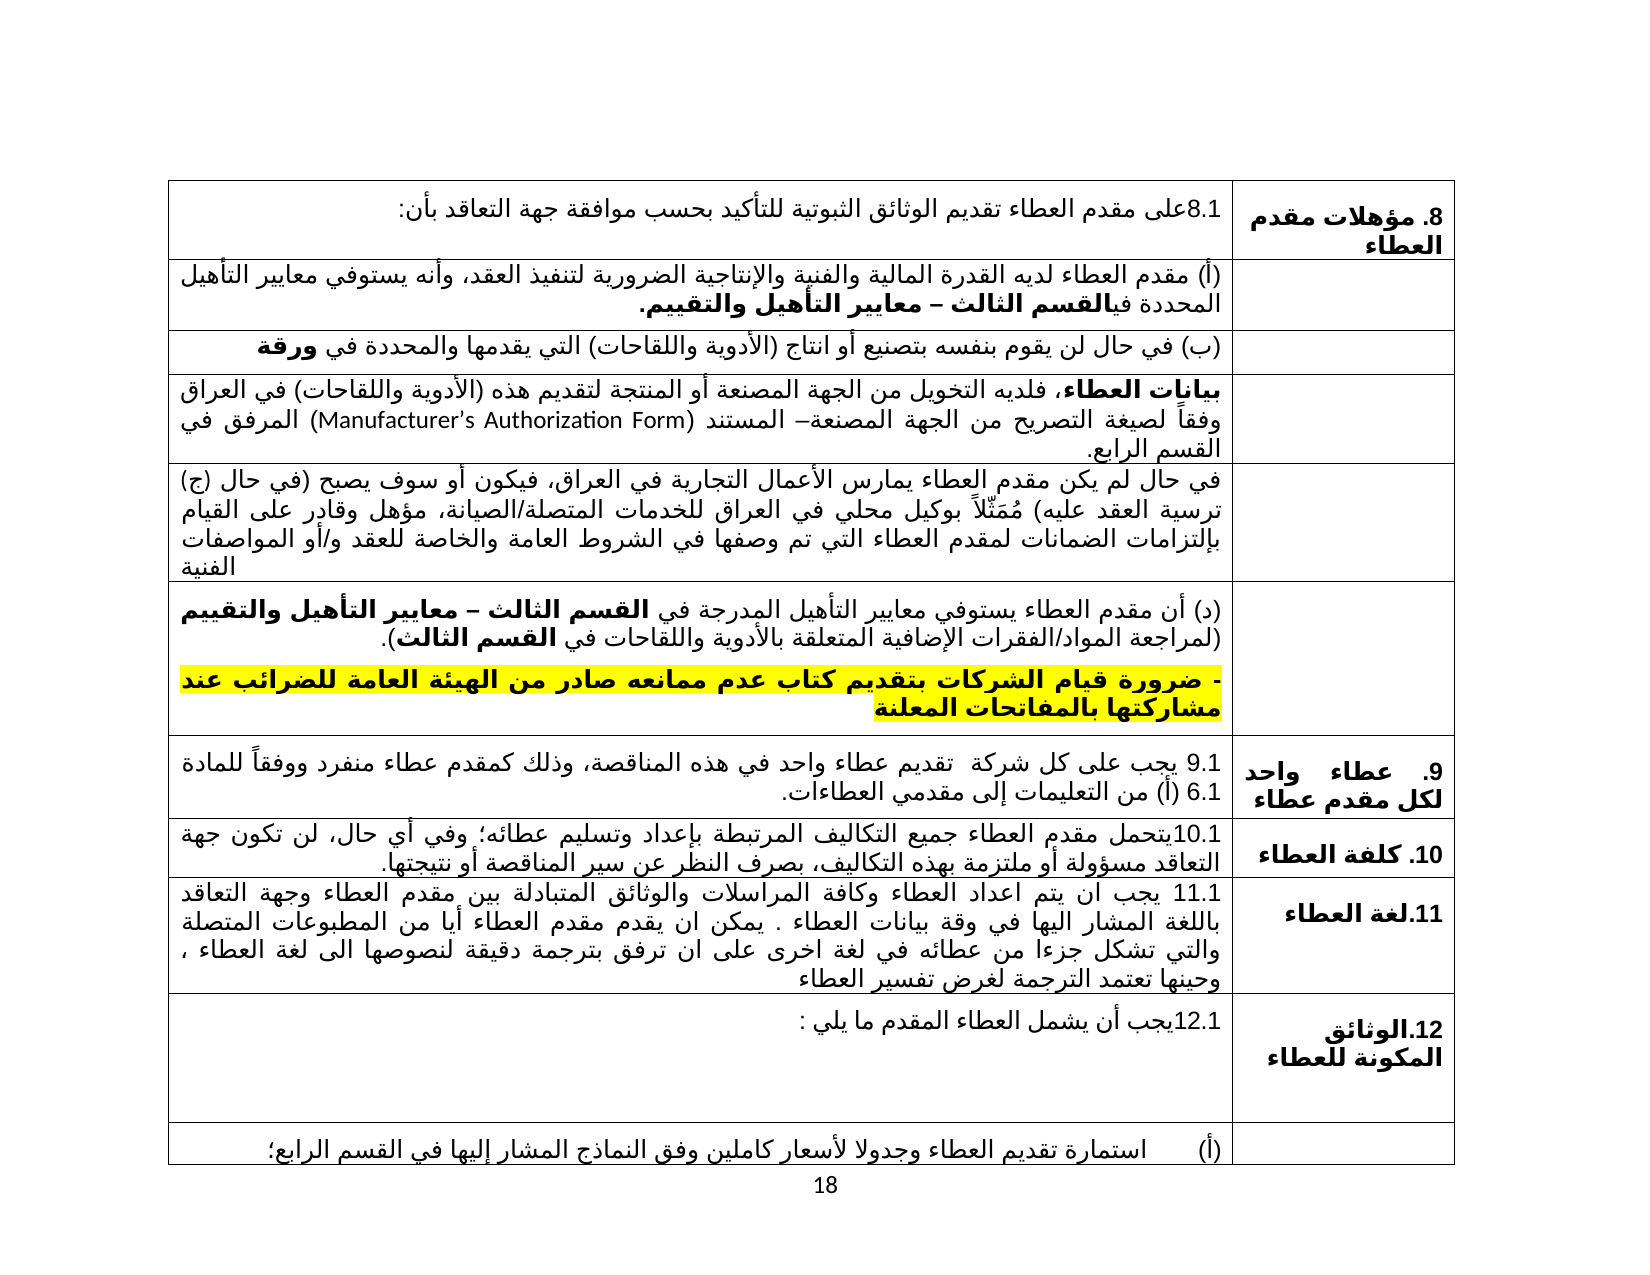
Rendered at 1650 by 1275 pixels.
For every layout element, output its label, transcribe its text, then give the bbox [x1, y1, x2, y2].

table_cell 12.1يجب أن يشمل العطاء المقدم ما يلي : [169, 994, 1232, 1122]
table_cell [1233, 375, 1454, 463]
table_cell (ب) في حال لن يقوم بنفسه بتصنيع أو انتاج (الأدوية واللقاحات) التي يقدمها والمحددة في ورقة [169, 331, 1232, 374]
table_cell [1233, 1123, 1454, 1164]
table_cell 11.لغة العطاء [1233, 878, 1454, 993]
table_cell 10. كلفة العطاء [1233, 819, 1454, 877]
table_cell 8. مؤهلات مقدم العطاء [1233, 181, 1454, 259]
table_cell [1233, 260, 1454, 330]
table_cell 9.1 يجب على كل شركة تقديم عطاء واحد في هذه المناقصة، وذلك كمقدم عطاء منفرد ووفقاً للمادة 6.1 (أ) من التعليمات إلى مقدمي العطاءات. [169, 736, 1232, 818]
table_cell [1233, 582, 1454, 734]
table_cell [1233, 464, 1454, 581]
table_cell (ج) في حال لم يكن مقدم العطاء يمارس الأعمال التجارية في العراق، فيكون أو سوف يصبح (في حال ترسية العقد عليه) مُمَثّلاً بوكيل محلي في العراق للخدمات المتصلة/الصيانة، مؤهل وقادر على القيام بإلتزامات الضمانات لمقدم العطاء التي تم وصفها في الشروط العامة والخاصة للعقد و/أو المواصفات الفنية [169, 464, 1232, 581]
table_cell 12.الوثائق المكونة للعطاء [1233, 994, 1454, 1122]
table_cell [169, 1123, 1232, 1164]
table_cell (أ) مقدم العطاء لديه القدرة المالية والفنية والإنتاجية الضرورية لتنفيذ العقد، وأنه يستوفي معايير التأهيل المحددة فيالقسم الثالث – معايير التأهيل والتقييم. [169, 260, 1232, 330]
table_cell 10.1يتحمل مقدم العطاء جميع التكاليف المرتبطة بإعداد وتسليم عطائه؛ وفي أي حال، لن تكون جهة التعاقد مسؤولة أو ملتزمة بهذه التكاليف، بصرف النظر عن سير المناقصة أو نتيجتها. [169, 819, 1232, 877]
table_cell (د) أن مقدم العطاء يستوفي معايير التأهيل المدرجة في القسم الثالث – معايير التأهيل والتقييم (لمراجعة المواد/الفقرات الإضافية المتعلقة بالأدوية واللقاحات في القسم الثالث). - ضرورة قيام الشركات بتقديم كتاب عدم ممانعه صادر من الهيئة العامة للضرائب عند مشاركتها بالمفاتحات المعلنة [169, 582, 1232, 734]
table_cell [1233, 331, 1454, 374]
table_cell بيانات العطاء، فلديه التخويل من الجهة المصنعة أو المنتجة لتقديم هذه (الأدوية واللقاحات) في العراق وفقاً لصيغة التصريح من الجهة المصنعة– المستند (Manufacturer’s Authorization Form) المرفق في القسم الرابع. [169, 375, 1232, 463]
table_cell 8.1على مقدم العطاء تقديم الوثائق الثبوتية للتأكيد بحسب موافقة جهة التعاقد بأن: [169, 181, 1232, 259]
table_cell 11.1 يجب ان يتم اعداد العطاء وكافة المراسلات والوثائق المتبادلة بين مقدم العطاء وجهة التعاقد باللغة المشار اليها في وقة بيانات العطاء . يمكن ان يقدم مقدم العطاء أيا من المطبوعات المتصلة والتي تشكل جزءا من عطائه في لغة اخرى على ان ترفق بترجمة دقيقة لنصوصها الى لغة العطاء ، وحينها تعتمد الترجمة لغرض تفسير العطاء [169, 878, 1232, 993]
table_cell 9. عطاء واحد لكل مقدم عطاء [1233, 736, 1454, 818]
